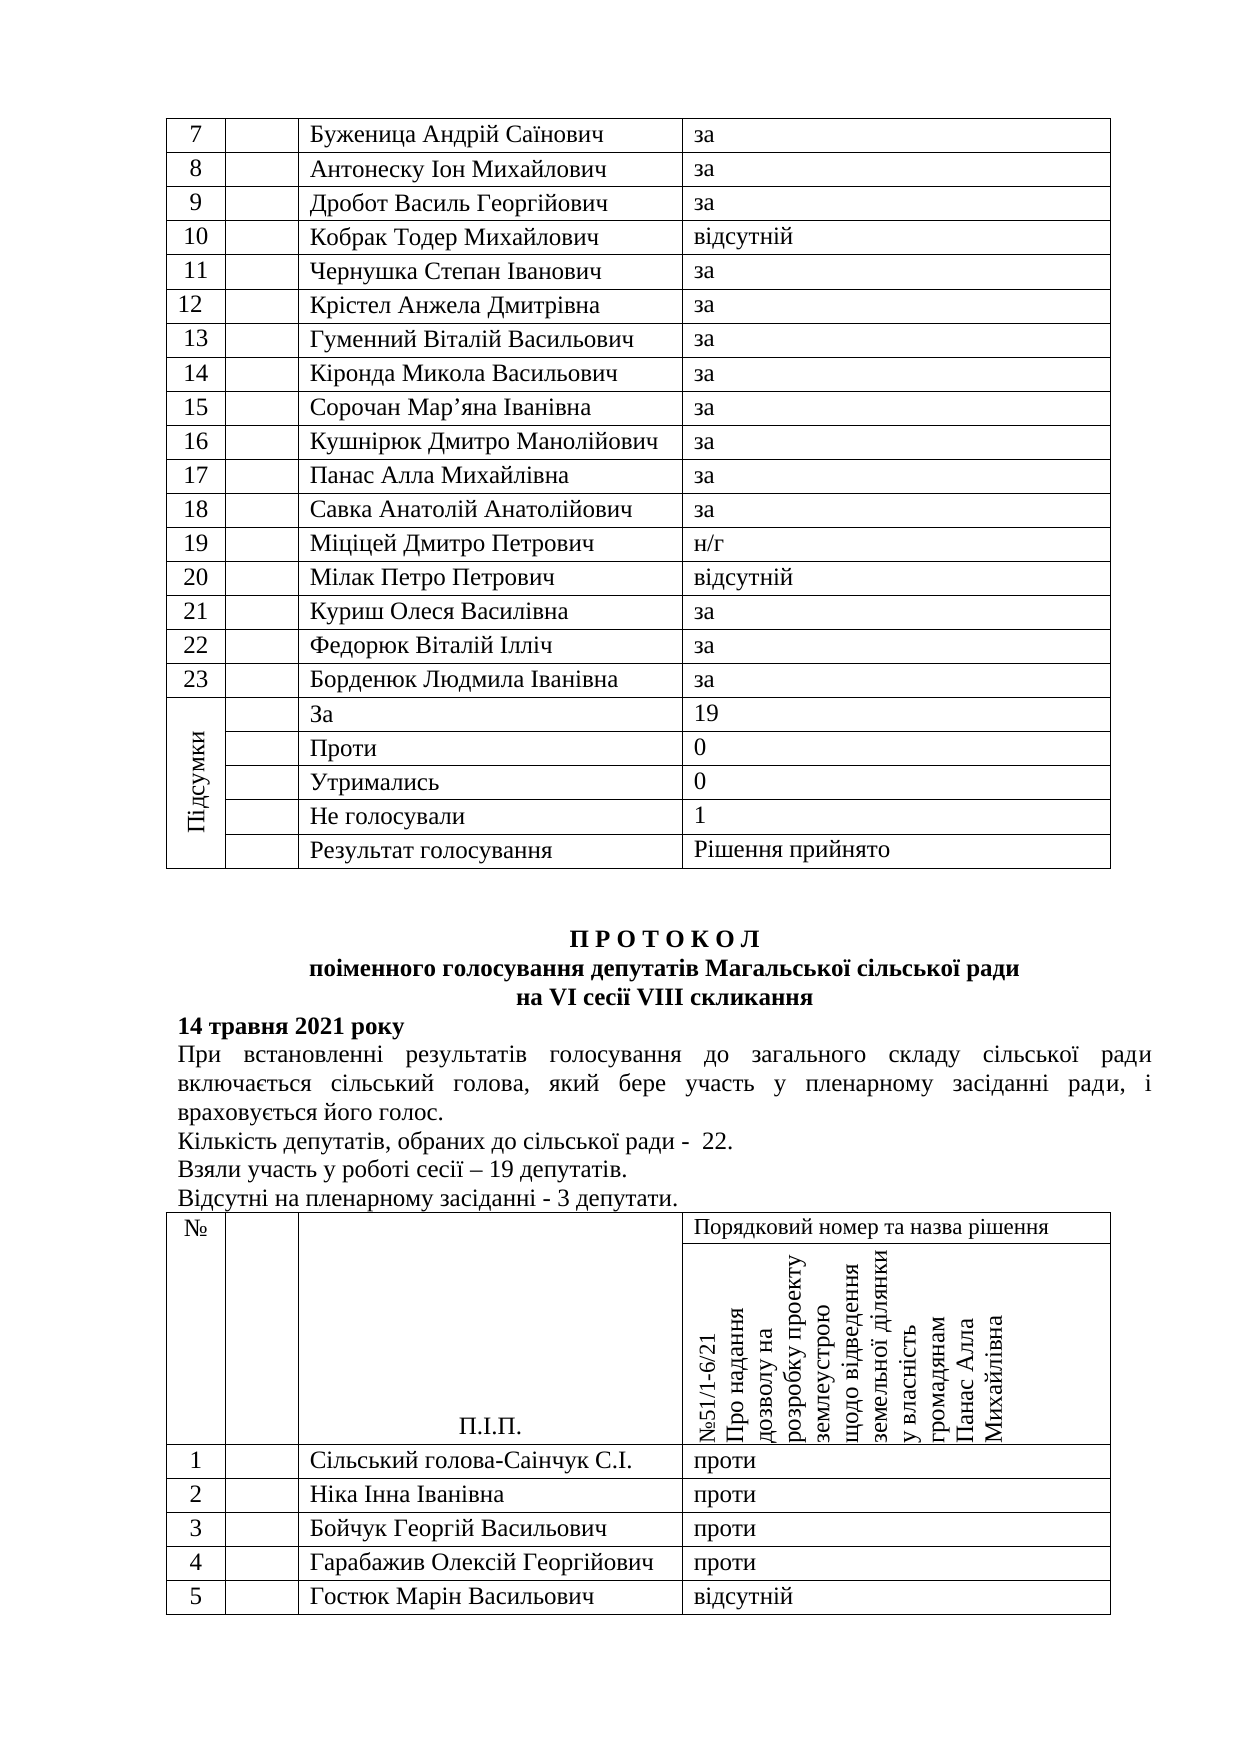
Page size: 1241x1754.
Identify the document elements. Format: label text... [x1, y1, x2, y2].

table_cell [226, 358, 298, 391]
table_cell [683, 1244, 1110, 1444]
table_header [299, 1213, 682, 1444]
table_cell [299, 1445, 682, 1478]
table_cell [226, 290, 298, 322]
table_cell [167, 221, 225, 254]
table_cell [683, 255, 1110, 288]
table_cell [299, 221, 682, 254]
text Кількість депутатів, обраних до сільської ради - 22. [177, 1126, 1152, 1154]
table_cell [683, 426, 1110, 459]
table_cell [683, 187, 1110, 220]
text При встановленні результатів голосування до загального складу сільської ради включається сільський голова, який бере участь у пленарному засіданні ради, і враховується його голос. [177, 1039, 1152, 1126]
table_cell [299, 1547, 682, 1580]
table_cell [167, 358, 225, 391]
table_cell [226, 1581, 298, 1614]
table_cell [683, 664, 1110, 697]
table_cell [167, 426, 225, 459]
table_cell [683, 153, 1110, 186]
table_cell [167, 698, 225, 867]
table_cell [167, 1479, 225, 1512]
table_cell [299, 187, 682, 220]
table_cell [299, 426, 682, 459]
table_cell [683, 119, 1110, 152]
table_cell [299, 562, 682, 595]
text 14 травня 2021 року [177, 1011, 1152, 1039]
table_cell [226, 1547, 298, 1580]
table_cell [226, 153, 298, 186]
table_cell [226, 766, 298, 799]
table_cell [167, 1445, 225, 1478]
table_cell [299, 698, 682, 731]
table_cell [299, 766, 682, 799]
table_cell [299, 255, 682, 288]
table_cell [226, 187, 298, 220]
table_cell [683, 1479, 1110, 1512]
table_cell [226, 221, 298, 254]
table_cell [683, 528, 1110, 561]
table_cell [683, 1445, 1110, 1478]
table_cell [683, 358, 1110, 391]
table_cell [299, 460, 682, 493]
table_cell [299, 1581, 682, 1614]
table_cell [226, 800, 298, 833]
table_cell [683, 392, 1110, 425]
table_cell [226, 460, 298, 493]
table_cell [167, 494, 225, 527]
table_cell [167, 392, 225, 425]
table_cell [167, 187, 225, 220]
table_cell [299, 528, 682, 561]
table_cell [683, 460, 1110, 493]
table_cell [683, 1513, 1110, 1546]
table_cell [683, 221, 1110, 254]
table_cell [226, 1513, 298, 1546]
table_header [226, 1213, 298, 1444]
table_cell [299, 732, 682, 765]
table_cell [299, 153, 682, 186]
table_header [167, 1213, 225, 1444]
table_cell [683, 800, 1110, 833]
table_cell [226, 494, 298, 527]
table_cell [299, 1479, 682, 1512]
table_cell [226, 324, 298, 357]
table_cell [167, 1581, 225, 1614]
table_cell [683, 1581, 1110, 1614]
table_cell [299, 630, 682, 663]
text на VІ сесії VІІI скликання [177, 982, 1152, 1011]
text Відсутні на пленарному засіданні - 3 депутати. [177, 1183, 1152, 1212]
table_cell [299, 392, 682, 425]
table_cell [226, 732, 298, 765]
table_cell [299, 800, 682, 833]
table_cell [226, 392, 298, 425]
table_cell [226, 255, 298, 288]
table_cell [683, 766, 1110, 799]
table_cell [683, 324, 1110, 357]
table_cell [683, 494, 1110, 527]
text П Р О Т О К О Л [177, 924, 1152, 953]
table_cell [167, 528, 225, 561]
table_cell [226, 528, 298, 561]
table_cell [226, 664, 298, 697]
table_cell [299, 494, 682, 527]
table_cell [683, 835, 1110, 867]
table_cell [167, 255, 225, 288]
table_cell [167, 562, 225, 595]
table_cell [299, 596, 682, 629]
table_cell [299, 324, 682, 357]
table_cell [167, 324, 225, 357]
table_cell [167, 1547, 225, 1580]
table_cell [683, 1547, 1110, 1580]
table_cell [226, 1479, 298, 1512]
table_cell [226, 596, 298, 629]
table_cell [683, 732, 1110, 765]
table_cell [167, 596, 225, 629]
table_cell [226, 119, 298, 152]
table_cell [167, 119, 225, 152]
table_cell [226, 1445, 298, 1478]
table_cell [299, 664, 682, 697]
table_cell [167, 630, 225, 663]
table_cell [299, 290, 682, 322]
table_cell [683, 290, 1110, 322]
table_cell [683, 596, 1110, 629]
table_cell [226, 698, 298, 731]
text Взяли участь у роботі сесії – 19 депутатів. [177, 1154, 1152, 1183]
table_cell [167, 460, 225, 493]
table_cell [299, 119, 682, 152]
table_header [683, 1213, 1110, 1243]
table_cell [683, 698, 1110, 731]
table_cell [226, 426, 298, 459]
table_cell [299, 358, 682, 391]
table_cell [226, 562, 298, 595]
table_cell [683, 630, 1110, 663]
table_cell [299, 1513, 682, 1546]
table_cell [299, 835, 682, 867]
text поіменного голосування депутатів Магальської сільської ради [177, 953, 1152, 982]
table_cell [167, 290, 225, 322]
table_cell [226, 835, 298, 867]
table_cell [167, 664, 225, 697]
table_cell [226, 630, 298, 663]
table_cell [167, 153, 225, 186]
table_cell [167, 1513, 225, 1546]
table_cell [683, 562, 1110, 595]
